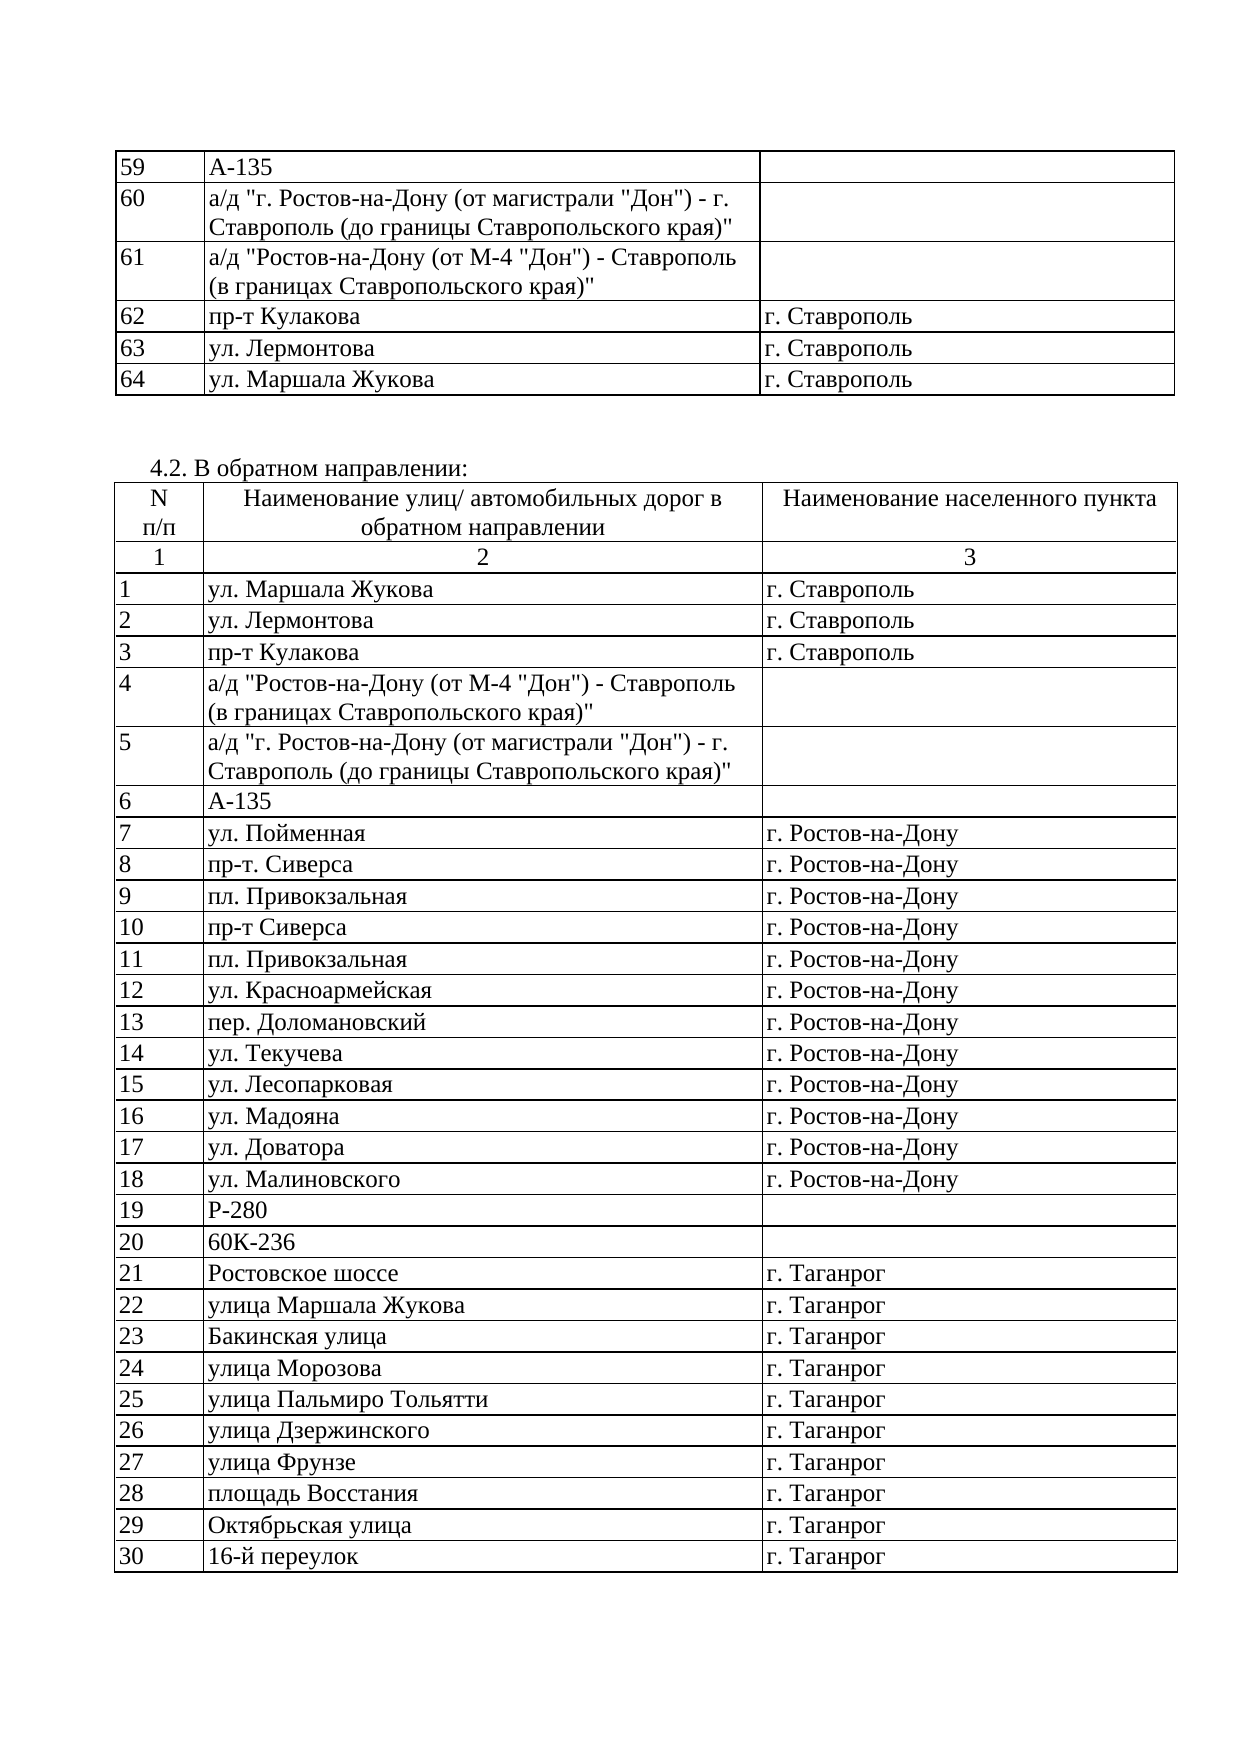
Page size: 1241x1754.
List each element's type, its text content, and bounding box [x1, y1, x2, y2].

table_cell г. Ростов-на-Дону [763, 1036, 1177, 1068]
table_cell 28 [115, 1478, 203, 1508]
table_cell ул. Красноармейская [204, 975, 762, 1005]
table_cell 23 [115, 1321, 203, 1351]
table_cell пр-т Сиверса [204, 912, 762, 942]
table_cell 6 [115, 786, 203, 816]
table_cell г. Ростов-на-Дону [763, 1162, 1177, 1194]
table_cell г. Таганрог [763, 1351, 1177, 1382]
table_cell 26 [115, 1415, 203, 1445]
table_cell [763, 1194, 1177, 1225]
table_cell 17 [115, 1132, 203, 1162]
table_header Наименование населенного пункта [763, 483, 1177, 541]
table_cell г. Ставрополь [763, 604, 1177, 635]
table_cell 18 [115, 1163, 203, 1194]
table_cell 16-й переулок [204, 1541, 762, 1571]
table_cell 2 [115, 605, 203, 635]
table_cell 12 [115, 975, 203, 1005]
table_cell [763, 726, 1177, 785]
table_cell 1 [115, 542, 203, 572]
table_cell 13 [115, 1006, 203, 1036]
table_cell г. Ростов-на-Дону [763, 911, 1177, 942]
table_cell г. Ростов-на-Дону [763, 879, 1177, 911]
table_cell Октябрьская улица [204, 1510, 762, 1540]
table_cell г. Ставрополь [761, 333, 1174, 362]
table_cell улица Морозова [204, 1353, 762, 1382]
table_cell г. Таганрог [763, 1320, 1177, 1351]
table_cell пл. Привокзальная [204, 944, 762, 973]
table_cell г. Таганрог [763, 1383, 1177, 1414]
table_cell ул. Пойменная [204, 818, 762, 848]
table_cell 20 [115, 1226, 203, 1257]
table_cell 22 [115, 1289, 203, 1319]
table_cell 64 [117, 364, 204, 394]
table_cell пер. Доломановский [204, 1007, 762, 1036]
table_cell 29 [115, 1509, 203, 1540]
table_cell 9 [115, 880, 203, 911]
table_cell г. Ростов-на-Дону [763, 1099, 1177, 1131]
table_cell ул. Доватора [204, 1132, 762, 1162]
table_cell г. Ростов-на-Дону [763, 1005, 1177, 1036]
table_cell 19 [115, 1195, 203, 1225]
table_cell 62 [117, 301, 204, 331]
table_cell 14 [115, 1038, 203, 1068]
table_cell г. Ростов-на-Дону [763, 816, 1177, 848]
table_cell 10 [115, 912, 203, 942]
table_cell г. Таганрог [763, 1540, 1177, 1571]
table_cell 5 [115, 727, 203, 785]
table_cell г. Ростов-на-Дону [763, 848, 1177, 879]
table_cell 27 [115, 1446, 203, 1477]
table_cell улица Дзержинского [204, 1416, 762, 1445]
table_header N п/п [115, 483, 203, 541]
table_cell 1 [115, 573, 203, 604]
table_cell г. Ростов-на-Дону [763, 1068, 1177, 1099]
table_cell г. Таганрог [763, 1414, 1177, 1445]
table_cell 60 [117, 183, 204, 241]
table_cell А-135 [204, 786, 762, 816]
table_cell ул. Лесопарковая [204, 1070, 762, 1099]
table_cell г. Таганрог [763, 1288, 1177, 1319]
table_cell улица Фрунзе [204, 1447, 762, 1477]
table_cell пл. Привокзальная [204, 881, 762, 911]
table_cell 59 [117, 152, 204, 181]
table_cell г. Ростов-на-Дону [763, 1131, 1177, 1162]
table_cell г. Таганрог [763, 1257, 1177, 1288]
table_cell [763, 667, 1177, 726]
table_cell 7 [115, 817, 203, 848]
table_cell улица Пальмиро Тольятти [204, 1384, 762, 1414]
table_cell 21 [115, 1258, 203, 1288]
table_cell ул. Малиновского [204, 1164, 762, 1194]
table_cell 60К-236 [204, 1227, 762, 1257]
table_cell г. Ставрополь [763, 635, 1177, 667]
table_cell а/д "г. Ростов-на-Дону (от магистрали "Дон") - г. Ставрополь (до границы Ставропольского края)" [205, 183, 759, 241]
table_cell 63 [117, 333, 204, 362]
table_cell ул. Лермонтова [204, 605, 762, 635]
table_cell Р-280 [204, 1195, 762, 1225]
table_cell площадь Восстания [204, 1478, 762, 1508]
table_cell [763, 785, 1177, 816]
table_cell 30 [115, 1541, 203, 1571]
table_cell улица Маршала Жукова [204, 1290, 762, 1319]
table_cell 3 [763, 541, 1177, 572]
table_cell г. Таганрог [763, 1508, 1177, 1540]
table_cell а/д "г. Ростов-на-Дону (от магистрали "Дон") - г. Ставрополь (до границы Ставропольского края)" [204, 727, 762, 785]
text 4.2. В обратном направлении: [150, 453, 1090, 482]
table_cell 15 [115, 1069, 203, 1099]
table_cell 8 [115, 849, 203, 879]
table_cell 11 [115, 943, 203, 973]
table_cell г. Таганрог [763, 1477, 1177, 1508]
table_cell пр-т Кулакова [204, 637, 762, 667]
table_cell Ростовское шоссе [204, 1258, 762, 1288]
table_cell г. Ставрополь [763, 572, 1177, 604]
table_cell а/д "Ростов-на-Дону (от М-4 "Дон") - Ставрополь (в границах Ставропольского края)" [205, 242, 759, 299]
table_cell 3 [115, 636, 203, 667]
table_cell пр-т Кулакова [205, 301, 759, 331]
table_cell А-135 [205, 152, 759, 181]
table_cell 24 [115, 1352, 203, 1382]
table_cell ул. Маршала Жукова [205, 364, 759, 394]
table_cell г. Ростов-на-Дону [763, 974, 1177, 1005]
table_cell 2 [204, 542, 762, 572]
table_cell 25 [115, 1384, 203, 1414]
table_cell [761, 183, 1174, 241]
table_cell [761, 152, 1174, 181]
table_cell 16 [115, 1100, 203, 1131]
table_cell г. Таганрог [763, 1445, 1177, 1477]
table_cell 4 [115, 668, 203, 726]
table_cell ул. Текучева [204, 1038, 762, 1068]
table_cell [763, 1225, 1177, 1257]
table_cell Бакинская улица [204, 1321, 762, 1351]
table_cell ул. Мадояна [204, 1101, 762, 1131]
table_cell г. Ставрополь [761, 364, 1174, 394]
table_cell 61 [117, 242, 204, 299]
table_cell [761, 242, 1174, 299]
table_header Наименование улиц/ автомобильных дорог в обратном направлении [204, 483, 762, 541]
table_cell а/д "Ростов-на-Дону (от М-4 "Дон") - Ставрополь (в границах Ставропольского края)" [204, 668, 762, 726]
table_cell пр-т. Сиверса [204, 849, 762, 879]
table_cell г. Ставрополь [761, 301, 1174, 331]
table_cell ул. Маршала Жукова [204, 574, 762, 604]
table_cell ул. Лермонтова [205, 333, 759, 362]
table_cell г. Ростов-на-Дону [763, 942, 1177, 973]
